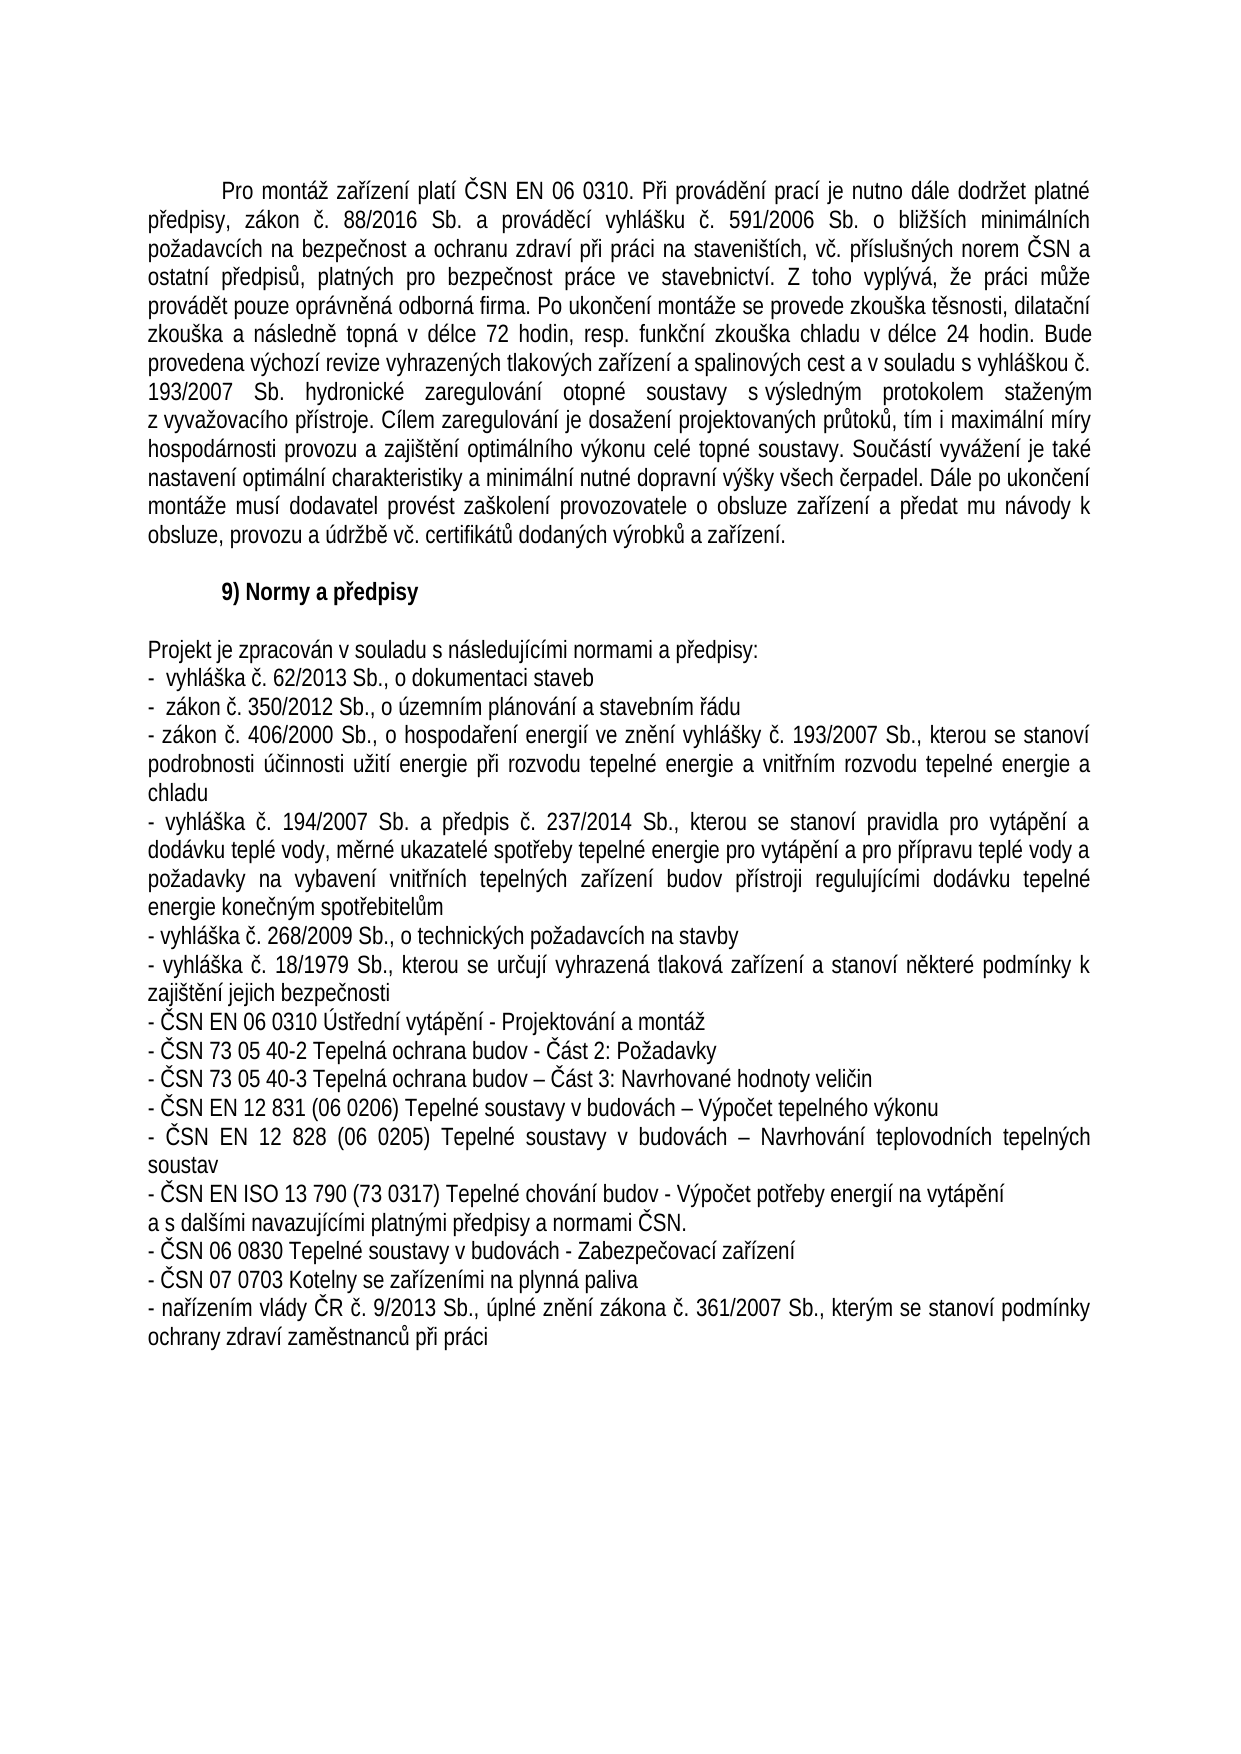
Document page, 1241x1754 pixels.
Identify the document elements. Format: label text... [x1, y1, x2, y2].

text - ČSN EN ISO 13 790 (73 0317) Tepelné chování budov - Výpočet potřeby energií na vytápění [148, 1179, 1093, 1207]
text - vyhláška č. 18/1979 Sb., kterou se určují vyhrazená tlaková zařízení a stanoví některé podmínky k zajištění jejich bezpečnosti [148, 950, 1093, 1007]
text - vyhláška č. 268/2009 Sb., o technických požadavcích na stavby [148, 921, 1093, 950]
text - ČSN 73 05 40-3 Tepelná ochrana budov – Část 3: Navrhované hodnoty veličin [148, 1064, 1093, 1093]
text Projekt je zpracován v souladu s následujícími normami a předpisy: [148, 634, 1093, 663]
text - vyhláška č. 194/2007 Sb. a předpis č. 237/2014 Sb., kterou se stanoví pravidla pro vytápění a dodávku teplé vody, měrné ukazatelé spotřeby tepelné energie pro vytápění a pro přípravu teplé vody a požadavky na vybavení vnitřních tepelných zařízení budov přístroji regulujícími dodávku tepelné energie konečným spotřebitelům [148, 806, 1093, 921]
text - nařízením vlády ČR č. 9/2013 Sb., úplné znění zákona č. 361/2007 Sb., kterým se stanoví podmínky ochrany zdraví zaměstnanců při práci [148, 1293, 1093, 1351]
text - ČSN 73 05 40-2 Tepelná ochrana budov - Část 2: Požadavky [148, 1036, 1093, 1064]
text a s dalšími navazujícími platnými předpisy a normami ČSN. [148, 1207, 1093, 1236]
text 9) Normy a předpisy [148, 577, 1093, 606]
text - ČSN EN 12 828 (06 0205) Tepelné soustavy v budovách – Navrhování teplovodních tepelných soustav [148, 1122, 1093, 1179]
text - vyhláška č. 62/2013 Sb., o dokumentaci staveb [148, 663, 1093, 692]
text - ČSN EN 12 831 (06 0206) Tepelné soustavy v budovách – Výpočet tepelného výkonu [148, 1093, 1093, 1122]
text - ČSN 06 0830 Tepelné soustavy v budovách - Zabezpečovací zařízení [148, 1236, 1093, 1265]
text - ČSN EN 06 0310 Ústřední vytápění - Projektování a montáž [148, 1007, 1093, 1036]
text - ČSN 07 0703 Kotelny se zařízeními na plynná paliva [148, 1265, 1093, 1293]
text Pro montáž zařízení platí ČSN EN 06 0310. Při provádění prací je nutno dále dodržet platné předpisy, zákon č. 88/2016 Sb. a prováděcí vyhlášku č. 591/2006 Sb. o bližších minimálních požadavcích na bezpečnost a ochranu zdraví při práci na staveništích, vč. příslušných norem ČSN a ostatní předpisů, platných pro bezpečnost práce ve stavebnictví. Z toho vyplývá, že práci může provádět pouze oprávněná odborná firma. Po ukončení montáže se provede zkouška těsnosti, dilatační zkouška a následně topná v délce 72 hodin, resp. funkční zkouška chladu v délce 24 hodin. Bude provedena výchozí revize vyhrazených tlakových zařízení a spalinových cest a v souladu s vyhláškou č. 193/2007 Sb. hydronické zaregulování otopné soustavy s výsledným protokolem staženým z vyvažovacího přístroje. Cílem zaregulování je dosažení projektovaných průtoků, tím i maximální míry hospodárnosti provozu a zajištění optimálního výkonu celé topné soustavy. Součástí vyvážení je také nastavení optimální charakteristiky a minimální nutné dopravní výšky všech čerpadel. Dále po ukončení montáže musí dodavatel provést zaškolení provozovatele o obsluze zařízení a předat mu návody k obsluze, provozu a údržbě vč. certifikátů dodaných výrobků a zařízení. [148, 176, 1093, 549]
text - zákon č. 350/2012 Sb., o územním plánování a stavebním řádu [148, 692, 1093, 721]
text - zákon č. 406/2000 Sb., o hospodaření energií ve znění vyhlášky č. 193/2007 Sb., kterou se stanoví podrobnosti účinnosti užití energie při rozvodu tepelné energie a vnitřním rozvodu tepelné energie a chladu [148, 721, 1093, 806]
